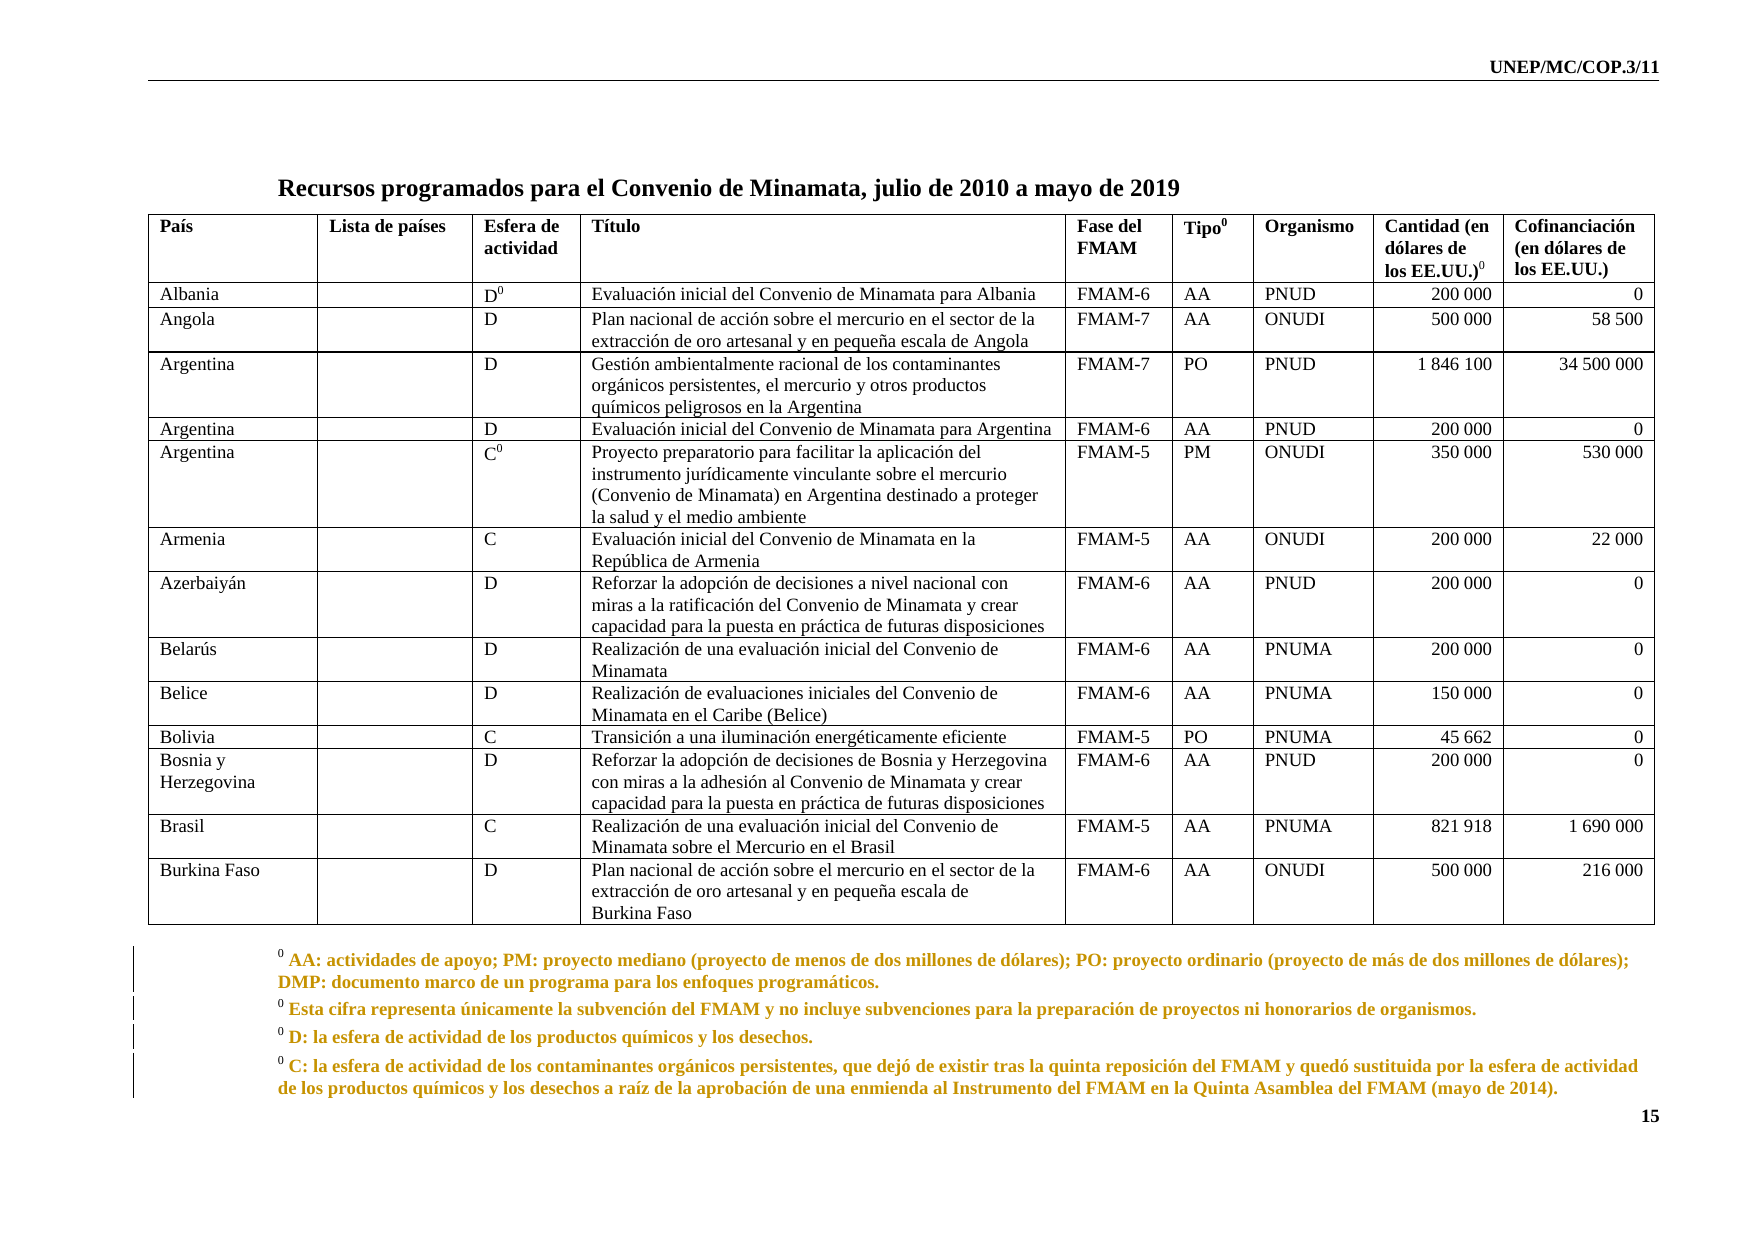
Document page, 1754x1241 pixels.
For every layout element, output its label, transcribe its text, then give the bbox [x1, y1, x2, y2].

table_cell FMAM-5 [1066, 441, 1172, 527]
table_cell FMAM-6 [1066, 638, 1172, 681]
table_header Tipo [1173, 215, 1253, 282]
table_cell Bolivia [149, 726, 317, 748]
table_cell D [473, 283, 580, 307]
table_cell PNUMA [1254, 682, 1373, 725]
table_cell Transición a una iluminación energéticamente eficiente [581, 726, 1065, 748]
table_cell Evaluación inicial del Convenio de Minamata en la República de Armenia [581, 528, 1065, 571]
table_cell PNUMA [1254, 726, 1373, 748]
table_cell PNUMA [1254, 638, 1373, 681]
table_cell [318, 308, 472, 351]
table_cell [318, 418, 472, 440]
table_cell D [473, 859, 580, 923]
table_cell 500 000 [1374, 308, 1503, 351]
table_cell Argentina [149, 441, 317, 527]
table_cell ONUDI [1254, 859, 1373, 923]
table_header Cofinanciación (en dólares de los EE.UU.) [1504, 215, 1654, 282]
table_cell Burkina Faso [149, 859, 317, 923]
table_cell FMAM-7 [1066, 353, 1172, 417]
table_cell AA [1173, 572, 1253, 637]
table_cell Plan nacional de acción sobre el mercurio en el sector de la extracción de oro artesanal y en pequeña escala de Angola [581, 308, 1065, 351]
table_cell 200 000 [1374, 528, 1503, 571]
table_header Cantidad (en dólares de los EE.UU.) [1374, 215, 1503, 282]
table_cell [318, 572, 472, 637]
table_cell AA [1173, 682, 1253, 725]
table_cell 0 [1504, 638, 1654, 681]
table_cell 0 [1504, 283, 1654, 307]
table_cell 821 918 [1374, 815, 1503, 858]
table_cell C [473, 528, 580, 571]
table_cell [318, 726, 472, 748]
table_cell FMAM-7 [1066, 308, 1172, 351]
table_cell 1 690 000 [1504, 815, 1654, 858]
table_cell AA [1173, 859, 1253, 923]
table_cell PO [1173, 726, 1253, 748]
table_cell [318, 815, 472, 858]
subtitle Recursos programados para el Convenio de Minamata, julio de 2010 a mayo de 2019 [278, 173, 1659, 201]
table_cell FMAM-6 [1066, 572, 1172, 637]
table_cell Azerbaiyán [149, 572, 317, 637]
table_cell 0 [1504, 682, 1654, 725]
table_cell FMAM-5 [1066, 815, 1172, 858]
table_cell PNUD [1254, 418, 1373, 440]
table_cell PNUMA [1254, 815, 1373, 858]
table_cell ONUDI [1254, 528, 1373, 571]
table_cell PNUD [1254, 283, 1373, 307]
table_cell 200 000 [1374, 572, 1503, 637]
table_cell Brasil [149, 815, 317, 858]
table_cell 530 000 [1504, 441, 1654, 527]
table_cell D [473, 572, 580, 637]
table_cell FMAM-6 [1066, 749, 1172, 814]
table_cell PNUD [1254, 353, 1373, 417]
table_header País [149, 215, 317, 282]
table_cell Evaluación inicial del Convenio de Minamata para Argentina [581, 418, 1065, 440]
table_cell PM [1173, 441, 1253, 527]
table_cell 216 000 [1504, 859, 1654, 923]
table_cell 200 000 [1374, 283, 1503, 307]
table_cell [318, 441, 472, 527]
table_cell AA [1173, 749, 1253, 814]
table_cell C [473, 726, 580, 748]
table_cell Evaluación inicial del Convenio de Minamata para Albania [581, 283, 1065, 307]
table_cell Bosnia y Herzegovina [149, 749, 317, 814]
table_cell C [473, 815, 580, 858]
table_cell PNUD [1254, 572, 1373, 637]
table_cell Realización de una evaluación inicial del Convenio de Minamata sobre el Mercurio en el Brasil [581, 815, 1065, 858]
table_cell 34 500 000 [1504, 353, 1654, 417]
table_cell Argentina [149, 353, 317, 417]
table_cell ONUDI [1254, 308, 1373, 351]
table_cell 200 000 [1374, 638, 1503, 681]
table_cell 150 000 [1374, 682, 1503, 725]
table_cell 45 662 [1374, 726, 1503, 748]
table_cell D [473, 682, 580, 725]
table_cell [318, 528, 472, 571]
table_cell Realización de evaluaciones iniciales del Convenio de Minamata en el Caribe (Belice) [581, 682, 1065, 725]
table_cell PNUD [1254, 749, 1373, 814]
table_cell 350 000 [1374, 441, 1503, 527]
table_cell AA [1173, 308, 1253, 351]
table_cell [318, 859, 472, 923]
table_cell FMAM-6 [1066, 859, 1172, 923]
table_cell Belarús [149, 638, 317, 681]
table_cell AA [1173, 283, 1253, 307]
table_header Esfera de actividad [473, 215, 580, 282]
table_cell Realización de una evaluación inicial del Convenio de Minamata [581, 638, 1065, 681]
table_cell 0 [1504, 726, 1654, 748]
table_cell Belice [149, 682, 317, 725]
table_cell D [473, 353, 580, 417]
table_cell 22 000 [1504, 528, 1654, 571]
table_cell AA [1173, 815, 1253, 858]
table_cell 1 846 100 [1374, 353, 1503, 417]
table_cell FMAM-6 [1066, 283, 1172, 307]
table_cell Gestión ambientalmente racional de los contaminantes orgánicos persistentes, el mercurio y otros productos químicos peligrosos en la Argentina [581, 353, 1065, 417]
table_cell FMAM-6 [1066, 418, 1172, 440]
table_cell Armenia [149, 528, 317, 571]
table_cell FMAM-6 [1066, 682, 1172, 725]
table_cell D [473, 638, 580, 681]
table_cell Reforzar la adopción de decisiones de Bosnia y Herzegovina con miras a la adhesión al Convenio de Minamata y crear capacidad para la puesta en práctica de futuras disposiciones [581, 749, 1065, 814]
table_cell ONUDI [1254, 441, 1373, 527]
table_cell 0 [1504, 418, 1654, 440]
table_header Fase del FMAM [1066, 215, 1172, 282]
table_cell [318, 638, 472, 681]
table_cell D [473, 749, 580, 814]
table_cell AA [1173, 528, 1253, 571]
table_cell 200 000 [1374, 418, 1503, 440]
table_cell [318, 283, 472, 307]
table_cell 0 [1504, 749, 1654, 814]
table_cell Albania [149, 283, 317, 307]
table_cell 0 [1504, 572, 1654, 637]
table_cell Angola [149, 308, 317, 351]
table_cell Argentina [149, 418, 317, 440]
table_cell [318, 353, 472, 417]
table_cell D [473, 418, 580, 440]
table_cell 200 000 [1374, 749, 1503, 814]
table_cell PO [1173, 353, 1253, 417]
table_header Organismo [1254, 215, 1373, 282]
table_cell 58 500 [1504, 308, 1654, 351]
table_header Título [581, 215, 1065, 282]
table_cell C [473, 441, 580, 527]
table_cell Reforzar la adopción de decisiones a nivel nacional con miras a la ratificación del Convenio de Minamata y crear capacidad para la puesta en práctica de futuras disposiciones [581, 572, 1065, 637]
table_cell FMAM-5 [1066, 528, 1172, 571]
table_cell [318, 682, 472, 725]
table_cell AA [1173, 418, 1253, 440]
table_cell [318, 749, 472, 814]
table_cell FMAM-5 [1066, 726, 1172, 748]
table_cell AA [1173, 638, 1253, 681]
table_cell 500 000 [1374, 859, 1503, 923]
table_header Lista de países [318, 215, 472, 282]
table_cell Proyecto preparatorio para facilitar la aplicación del instrumento jurídicamente vinculante sobre el mercurio (Convenio de Minamata) en Argentina destinado a proteger la salud y el medio ambiente [581, 441, 1065, 527]
table_cell Plan nacional de acción sobre el mercurio en el sector de la extracción de oro artesanal y en pequeña escala de Burkina Faso [581, 859, 1065, 923]
table_cell D [473, 308, 580, 351]
